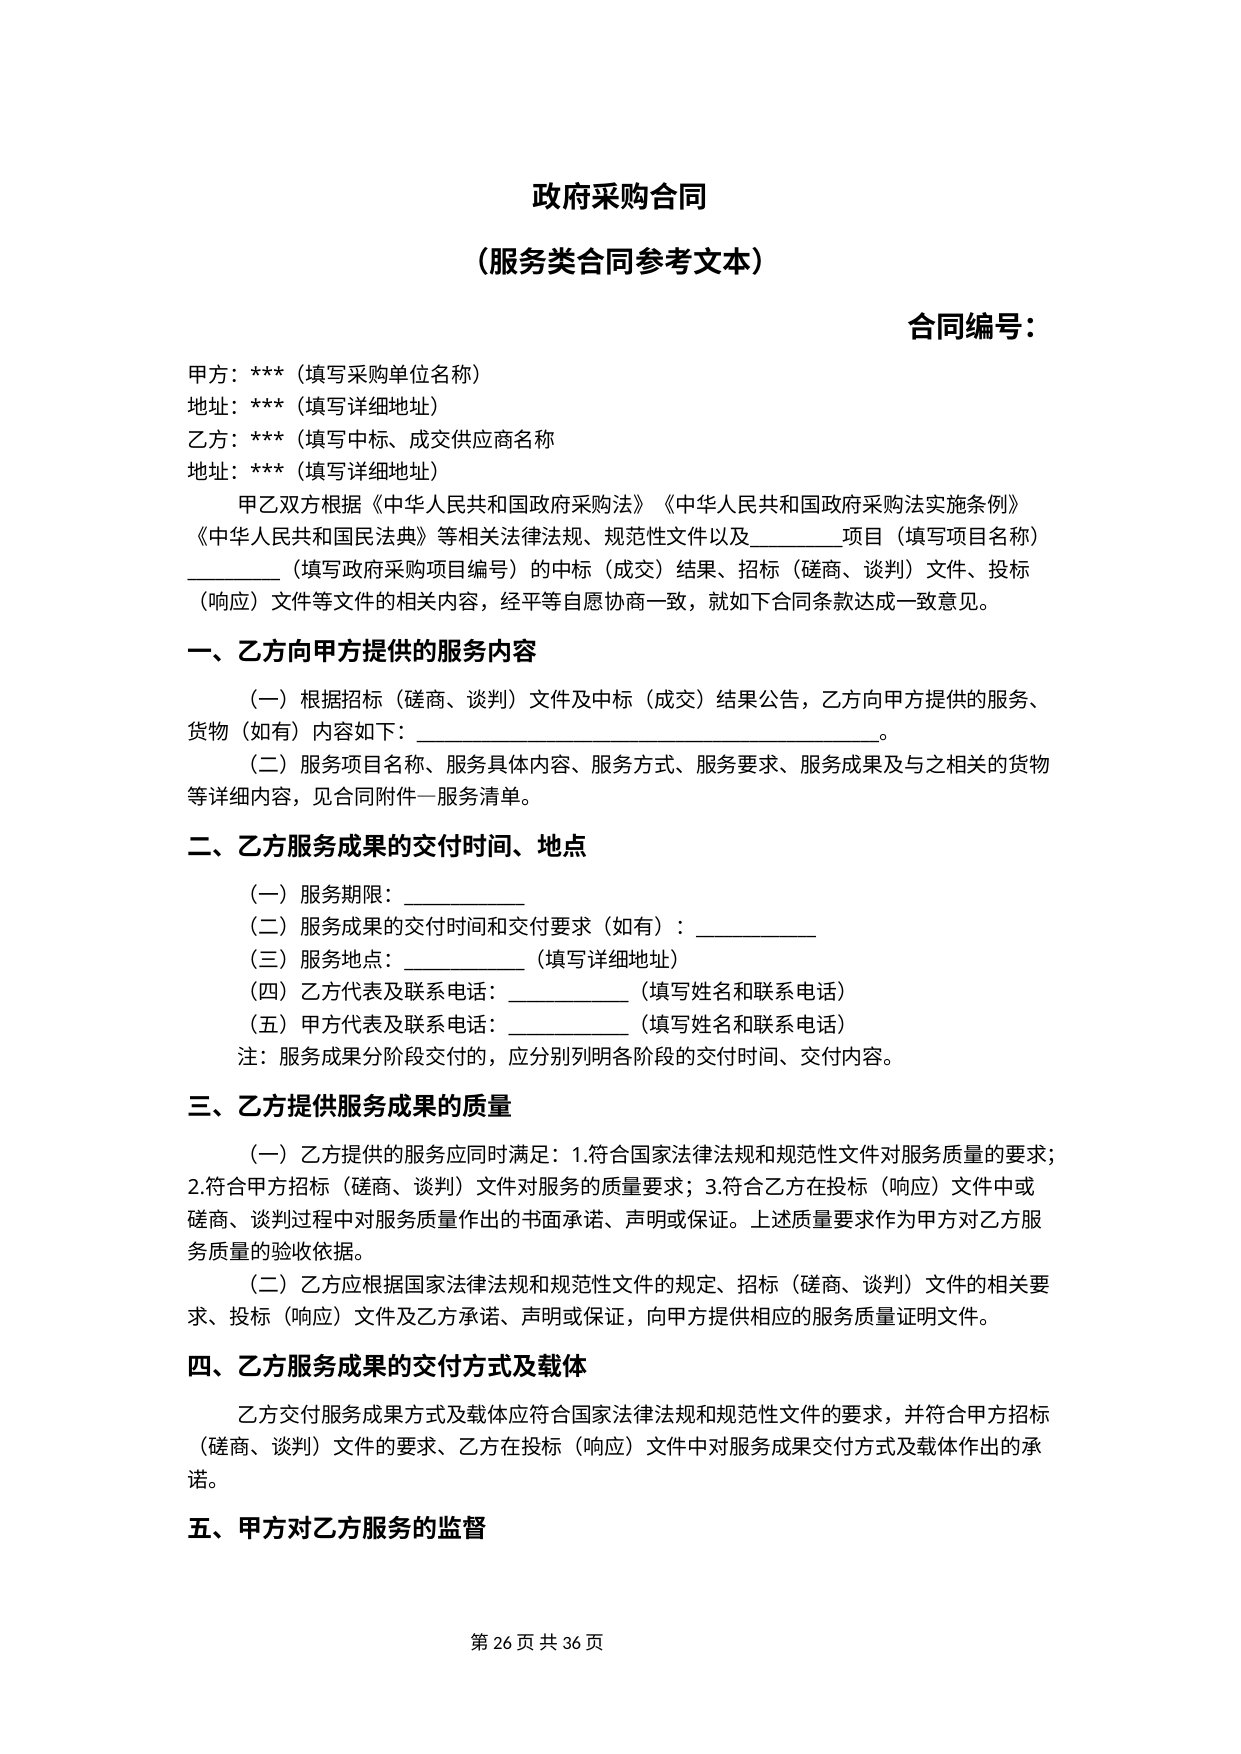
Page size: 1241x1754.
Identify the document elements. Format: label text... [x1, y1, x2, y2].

text 三、乙方提供服务成果的质量 [187, 1072, 1053, 1137]
text 二、乙方服务成果的交付时间、地点 [187, 812, 1053, 877]
text （服务类合同参考文本） [187, 227, 1053, 292]
text （二）乙方应根据国家法律法规和规范性文件的规定、招标（磋商、谈判）文件的相关要求、投标（响应）文件及乙方承诺、声明或保证，向甲方提供相应的服务质量证明文件。 [187, 1267, 1053, 1332]
text （一）乙方提供的服务应同时满足：1.符合国家法律法规和规范性文件对服务质量的要求；2.符合甲方招标（磋商、谈判）文件对服务的质量要求；3.符合乙方在投标（响应）文件中或磋商、谈判过程中对服务质量作出的书面承诺、声明或保证。上述质量要求作为甲方对乙方服务质量的验收依据。 [187, 1137, 1053, 1267]
text （二）服务成果的交付时间和交付要求（如有）：_____________ [187, 909, 1053, 942]
text 五、甲方对乙方服务的监督 [187, 1494, 1053, 1559]
text 甲乙双方根据《中华人民共和国政府采购法》《中华人民共和国政府采购法实施条例》《中华人民共和国民法典》等相关法律法规、规范性文件以及__________项目（填写项目名称）__________（填写政府采购项目编号）的中标（成交）结果、招标（磋商、谈判）文件、投标（响应）文件等文件的相关内容，经平等自愿协商一致，就如下合同条款达成一致意见。 [187, 487, 1053, 617]
text （一）根据招标（磋商、谈判）文件及中标（成交）结果公告，乙方向甲方提供的服务、货物（如有）内容如下：__________________________________________________。 [187, 682, 1053, 747]
text 政府采购合同 [187, 162, 1053, 227]
text 四、乙方服务成果的交付方式及载体 [187, 1332, 1053, 1397]
text （二）服务项目名称、服务具体内容、服务方式、服务要求、服务成果及与之相关的货物等详细内容，见合同附件—服务清单。 [187, 747, 1053, 812]
text 注：服务成果分阶段交付的，应分别列明各阶段的交付时间、交付内容。 [187, 1039, 1053, 1072]
text 合同编号： [187, 292, 1053, 357]
text （五）甲方代表及联系电话：_____________（填写姓名和联系电话） [187, 1007, 1053, 1039]
text 地址：***（填写详细地址） [187, 389, 1053, 422]
text 乙方：***（填写中标、成交供应商名称 [187, 422, 1053, 454]
text 甲方：***（填写采购单位名称） [187, 357, 1053, 389]
text 地址：***（填写详细地址） [187, 454, 1053, 487]
text （四）乙方代表及联系电话：_____________（填写姓名和联系电话） [187, 974, 1053, 1007]
text 一、乙方向甲方提供的服务内容 [187, 617, 1053, 682]
text （一）服务期限：_____________ [187, 877, 1053, 909]
text （三）服务地点：_____________（填写详细地址） [187, 942, 1053, 974]
text 乙方交付服务成果方式及载体应符合国家法律法规和规范性文件的要求，并符合甲方招标（磋商、谈判）文件的要求、乙方在投标（响应）文件中对服务成果交付方式及载体作出的承诺。 [187, 1397, 1053, 1494]
